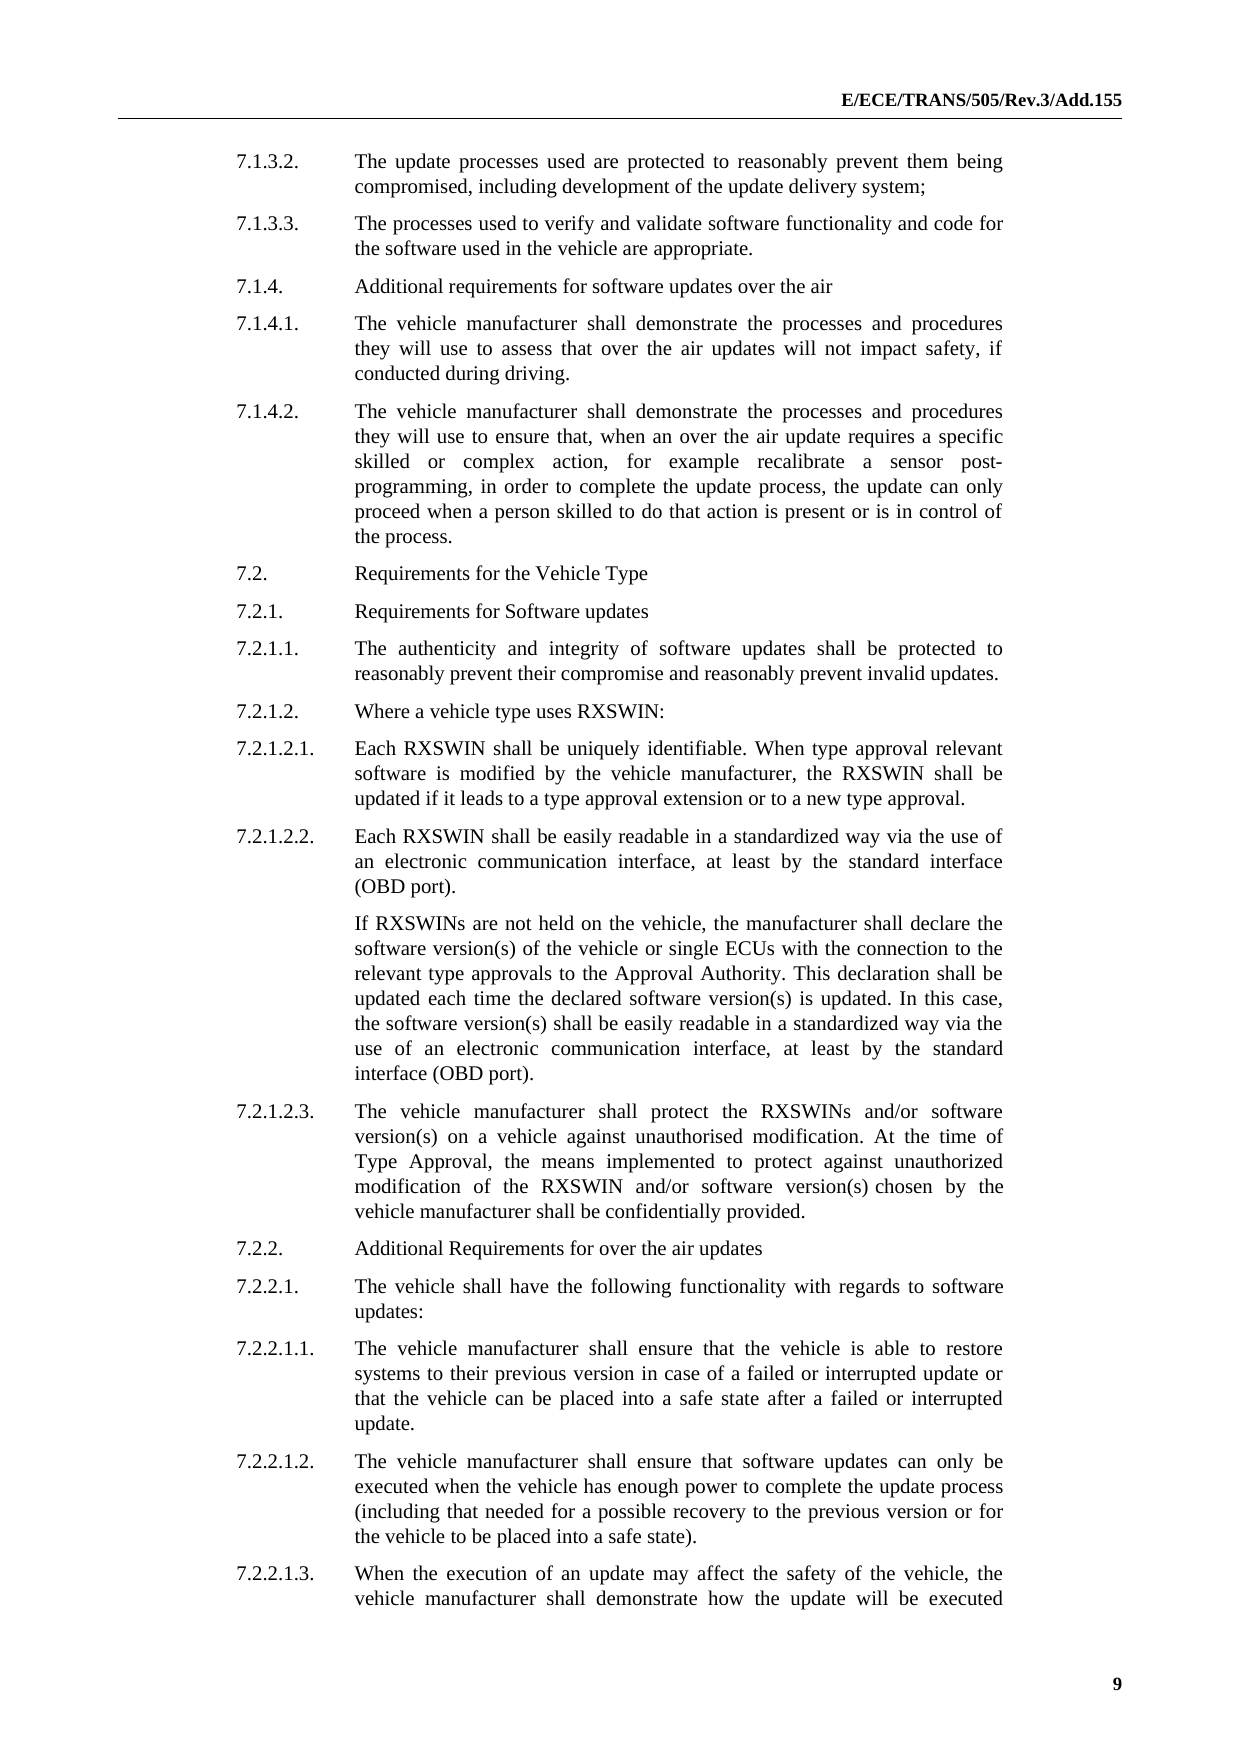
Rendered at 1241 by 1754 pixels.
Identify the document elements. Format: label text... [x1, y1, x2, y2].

text 7.2. Requirements for the Vehicle Type [236, 560, 1004, 585]
text 7.2.1.1. The authenticity and integrity of software updates shall be protected to reasonably prevent their compromise and reasonably prevent invalid updates. [236, 635, 1004, 685]
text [236, 1560, 1004, 1610]
text 7.2.2.1.1. The vehicle manufacturer shall ensure that the vehicle is able to restore systems to their previous version in case of a failed or interrupted update or that the vehicle can be placed into a safe state after a failed or interrupted update. [236, 1335, 1004, 1435]
text 7.2.1. Requirements for Software updates [236, 598, 1004, 623]
text 7.1.3.3. The processes used to verify and validate software functionality and code for the software used in the vehicle are appropriate. [236, 210, 1004, 260]
text 7.2.1.2. Where a vehicle type uses RXSWIN: [236, 698, 1004, 723]
text 7.2.2.1.2. The vehicle manufacturer shall ensure that software updates can only be executed when the vehicle has enough power to complete the update process (including that needed for a possible recovery to the previous version or for the vehicle to be placed into a safe state). [236, 1448, 1004, 1548]
text 7.2.1.2.3. The vehicle manufacturer shall protect the RXSWINs and/or software version(s) on a vehicle against unauthorised modification. At the time of Type Approval, the means implemented to protect against unauthorized modification of the RXSWIN and/or software version(s) chosen by the vehicle manufacturer shall be confidentially provided. [236, 1098, 1004, 1223]
text 7.2.1.2.1. Each RXSWIN shall be uniquely identifiable. When type approval relevant software is modified by the vehicle manufacturer, the RXSWIN shall be updated if it leads to a type approval extension or to a new type approval. [236, 735, 1004, 810]
text 7.1.4.1. The vehicle manufacturer shall demonstrate the processes and procedures they will use to assess that over the air updates will not impact safety, if conducted during driving. [236, 310, 1004, 385]
text 7.2.2.1. The vehicle shall have the following functionality with regards to software updates: [236, 1273, 1004, 1323]
text 7.2.2. Additional Requirements for over the air updates [236, 1235, 1004, 1260]
text 7.1.3.2. The update processes used are protected to reasonably prevent them being compromised, including development of the update delivery system; [236, 148, 1004, 198]
text 7.1.4.2. The vehicle manufacturer shall demonstrate the processes and procedures they will use to ensure that, when an over the air update requires a specific skilled or complex action, for example recalibrate a sensor post-programming, in order to complete the update process, the update can only proceed when a person skilled to do that action is present or is in control of the process. [236, 398, 1004, 548]
text 7.1.4. Additional requirements for software updates over the air [236, 273, 1004, 298]
text 7.2.1.2.2. Each RXSWIN shall be easily readable in a standardized way via the use of an electronic communication interface, at least by the standard interface (OBD port). [236, 823, 1004, 898]
text If RXSWINs are not held on the vehicle, the manufacturer shall declare the software version(s) of the vehicle or single ECUs with the connection to the relevant type approvals to the Approval Authority. This declaration shall be updated each time the declared software version(s) is updated. In this case, the software version(s) shall be easily readable in a standardized way via the use of an electronic communication interface, at least by the standard interface (OBD port). [236, 910, 1004, 1085]
